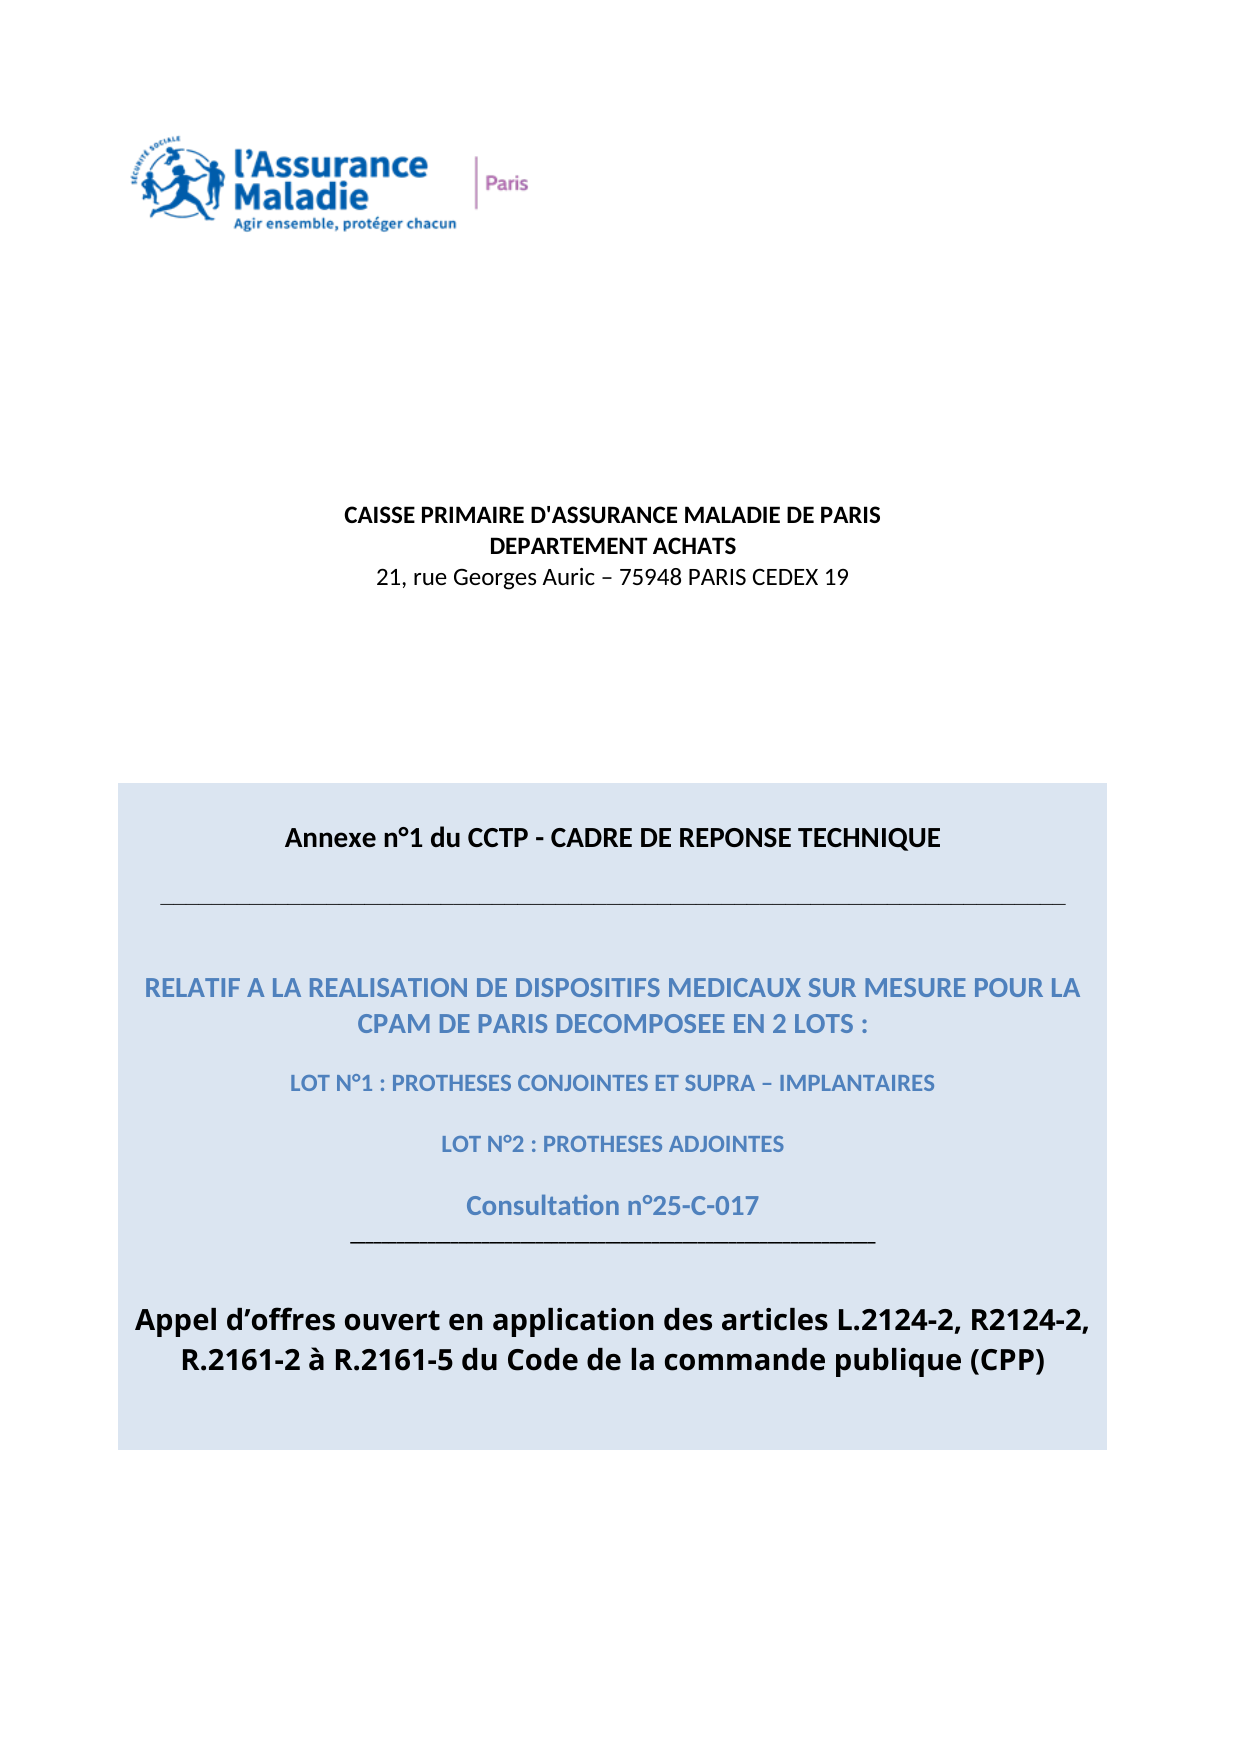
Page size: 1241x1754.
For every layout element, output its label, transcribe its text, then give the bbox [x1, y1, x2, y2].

text 21, rue Georges Auric – 75948 PARIS CEDEX 19 [118, 561, 1107, 591]
text Consultation n°25-C-017 [118, 1187, 1107, 1223]
picture [118, 116, 542, 248]
text LOT N°2 : PROTHESES ADJOINTES [118, 1128, 1107, 1158]
text RELATIF A LA REALISATION DE DISPOSITIFS MEDICAUX SUR MESURE POUR LA CPAM DE PARIS DECOMPOSEE EN 2 LOTS : [118, 969, 1107, 1041]
text DEPARTEMENT ACHATS [118, 530, 1107, 561]
text _______________________________________________________________________ [118, 881, 1107, 907]
text Appel d’offres ouvert en application des articles L.2124-2, R2124-2, R.2161-2 à R.2161-5 du Code de la commande publique (CPP) [118, 1299, 1107, 1379]
subtitle Annexe n°1 du CCTP - CADRE DE REPONSE TECHNIQUE [118, 819, 1107, 855]
text LOT N°1 : PROTHESES CONJOINTES ET SUPRA – IMPLANTAIRES [118, 1067, 1107, 1097]
text ____________________________________________________________________ [118, 1223, 1107, 1247]
text CAISSE PRIMAIRE D'ASSURANCE MALADIE DE PARIS [118, 500, 1107, 530]
